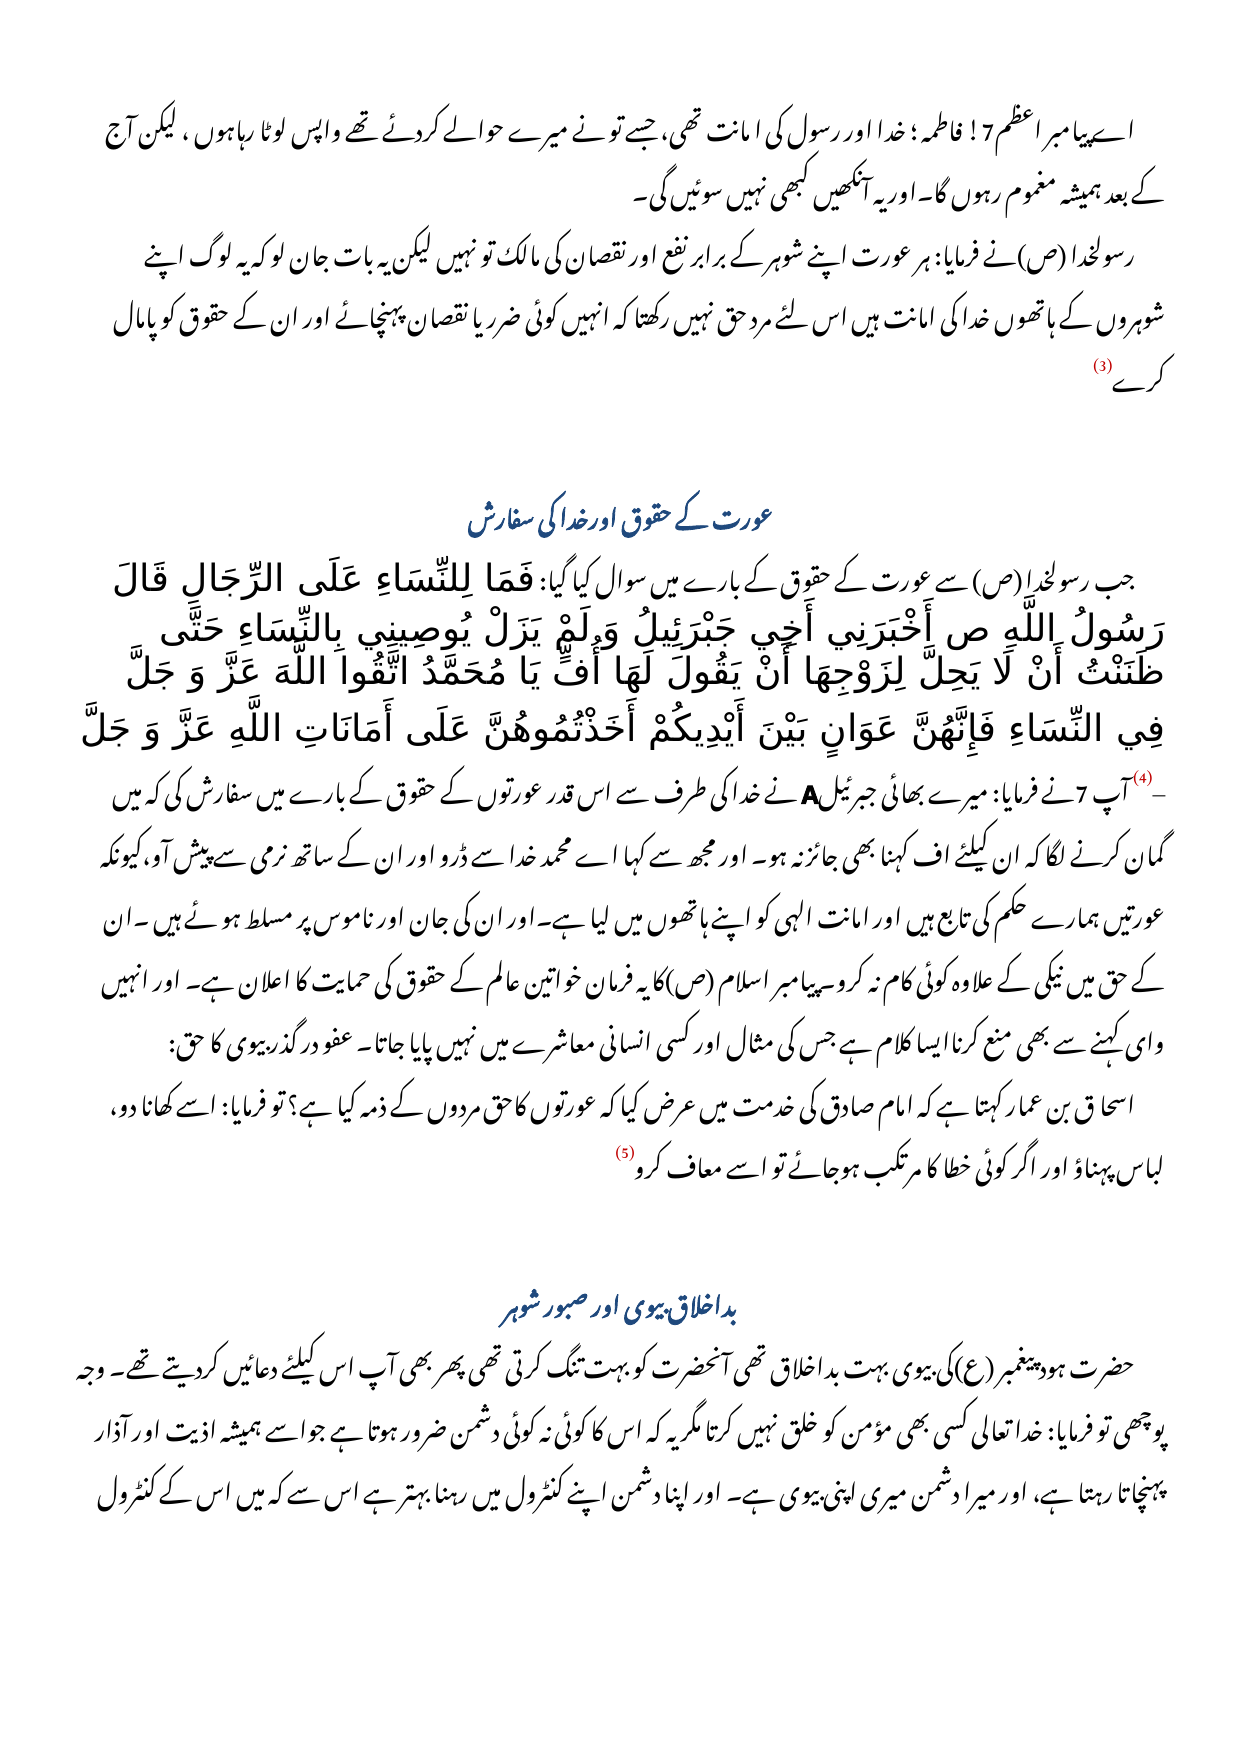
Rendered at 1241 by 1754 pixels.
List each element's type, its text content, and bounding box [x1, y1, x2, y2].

subtitle عورت کے حقوق اورخدا کی سفارش [75, 481, 1165, 544]
text اے پیامبر اعظم7! فاطمہ ؛ خدا اور رسول کی ا مانت تھی، جسے تو نے میرے حوالے کردئے تھے واپس لوٹا رہاہوں ، لیکن آج کے بعد ہمیشہ مغموم رہوں گا۔اور یہ آنکھیں کبھی نہیں سوئیں گی۔ [75, 94, 1165, 219]
text رسولخدا (ص)نے فرمایا: ہر عورت اپنے شوہر کے برابر نفع اور نقصان کی مالک تو نہیں لیکن یہ بات جان لو کہ یہ لوگ اپنے شوہروں کے ہاتھوں خدا کی امانت ہیں اس لئے مرد حق نہیں رکھتا کہ انہیں کوئی ضرر یا نقصان پہنچائے اور ان کے حقوق کو پامال کرے(3) [75, 219, 1165, 406]
text جب رسولخدا (ص) سے عورت کے حقوق کے بارے میں سوال کیا گیا: فَمَا لِلنِّسَاءِ عَلَى الرِّجَالِ قَالَ رَسُولُ اللَّهِ ص أَخْبَرَنِي أَخِي جَبْرَئِيلُ وَ لَمْ يَزَلْ يُوصِينِي بِالنِّسَاءِ حَتَّى ظَنَنْتُ أَنْ لَا يَحِلَّ لِزَوْجِهَا أَنْ يَقُولَ لَهَا أُفٍّ يَا مُحَمَّدُ اتَّقُوا اللَّهَ عَزَّ وَ جَلَّ فِي النِّسَاءِ فَإِنَّهُنَّ عَوَانٍ بَيْنَ أَيْدِيكُمْ أَخَذْتُمُوهُنَّ عَلَى أَمَانَاتِ اللَّهِ عَزَّ وَ جَلَّ –(4) آپ 7نے فرمایا: میرے بھائی جبرئیلA نے خدا کی طرف سے اس قدر عورتوں کے حقوق کے بارے میں سفارش کی کہ میں گمان کرنے لگا کہ ان کیلئے اف کہنا بھی جائز نہ ہو۔ اور مجھ سے کہا اے محمد خدا سے ڈرو اور ان کے ساتھ نرمی سے پیش آو،کیونکہ عورتیں ہمارے حکم کی تابع ہیں اور امانت الہی کو اپنے ہاتھوں میں لیا ہے۔اور ان کی جان اور ناموس پر مسلط ہو ئے ہیں ۔ان کے حق میں نیکی کے علاوہ کوئی کام نہ کرو۔ پیامبر اسلام (ص)کا یہ فرمان خواتین عالم کے حقوق کی حمایت کا اعلان ہے۔ اور انہیں وای کہنے سے بھی منع کرناایسا کلام ہے جس کی مثال اور کسی انسانی معاشرے میں نہیں پایا جاتا۔ عفو در گذر بیوی کا حق: [75, 544, 1165, 1068]
text اسحا ق بن عمار کہتا ہے کہ امام صادق کی خدمت میں عرض کیا کہ عورتوں کاحق مردوں کے ذمہ کیا ہے؟ تو فرمایا: اسے کھانا دو، لباس پہناؤ اور اگر کوئی خطا کا مرتکب ہوجائے تو اسے معاف کرو(5) [75, 1068, 1165, 1256]
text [75, 1331, 1165, 1518]
subtitle بداخلاق بیوی اور صبور شوہر [75, 1268, 1165, 1331]
